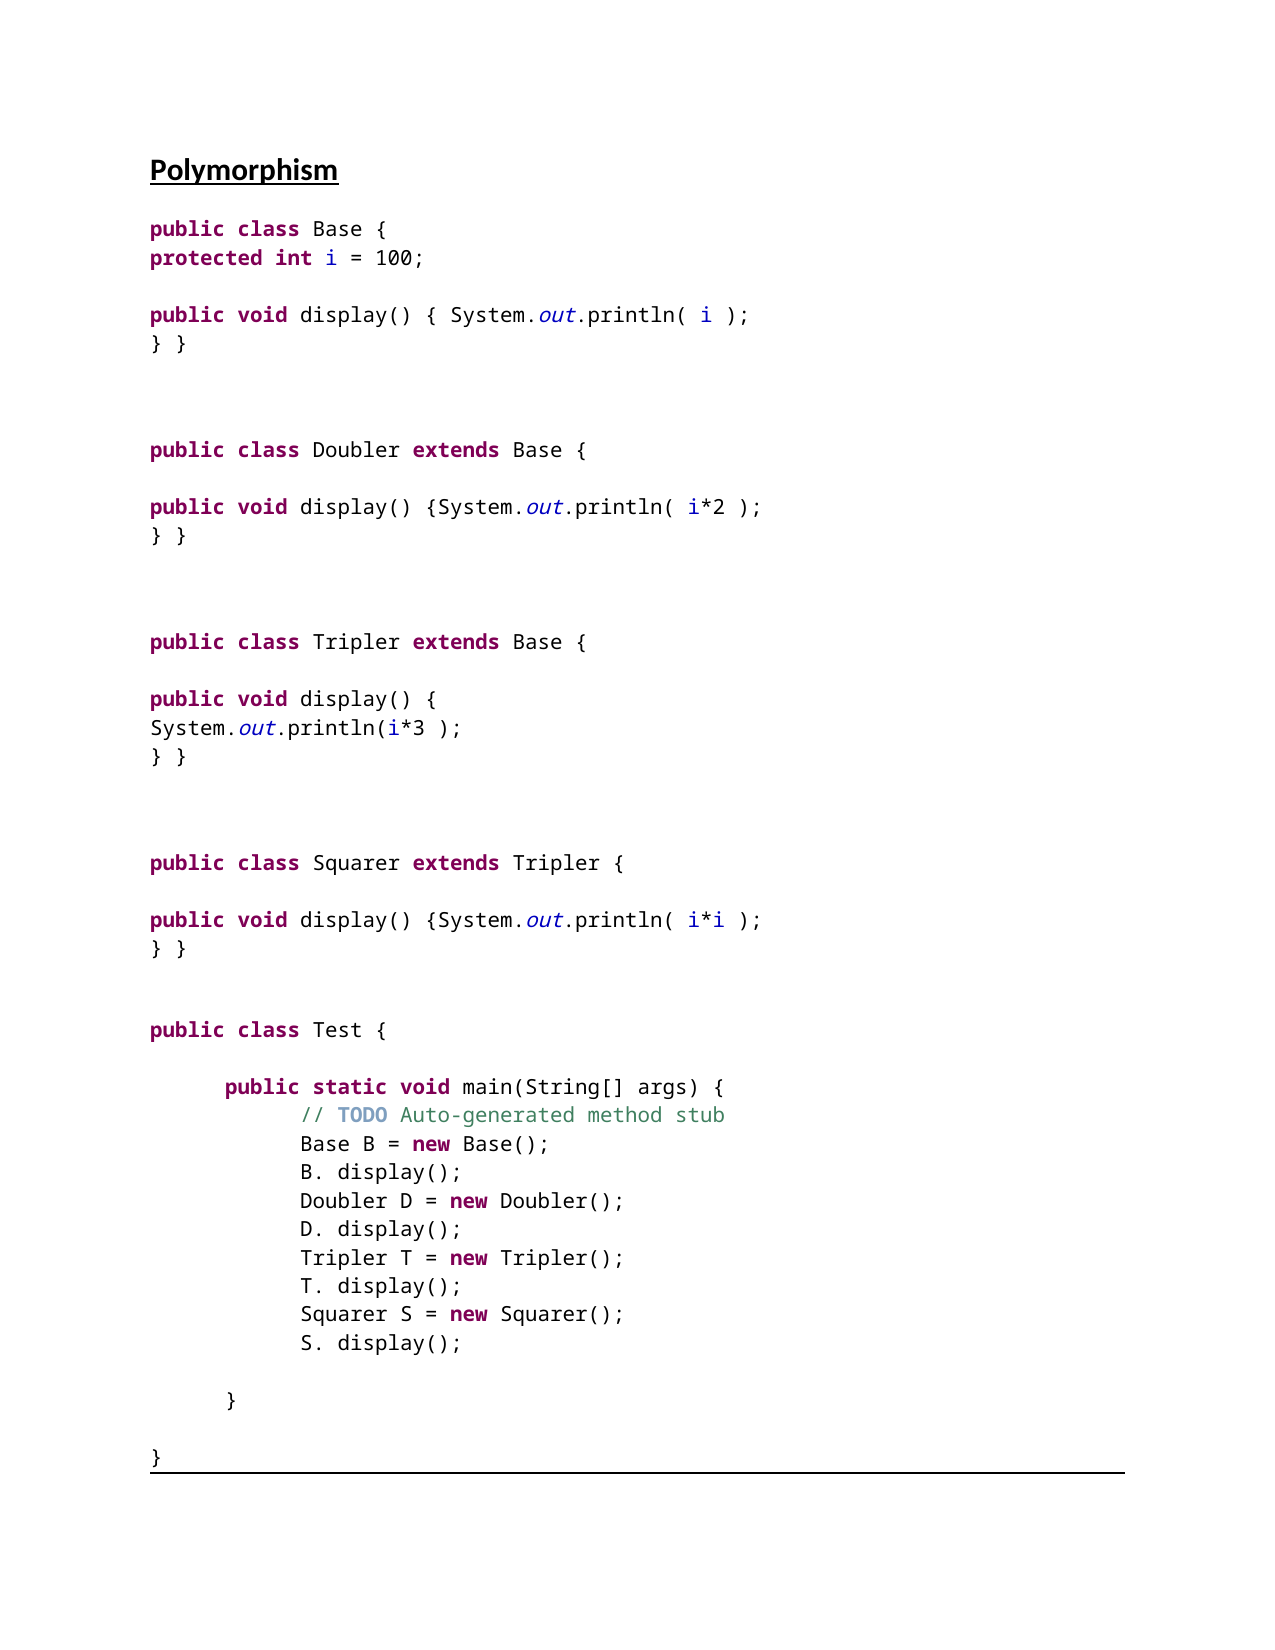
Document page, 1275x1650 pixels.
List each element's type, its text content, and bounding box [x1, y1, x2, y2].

text public void display() { System.out.println( i ); [150, 300, 1125, 328]
text S. display(); [150, 1328, 1125, 1356]
text System.out.println(i*3 ); [150, 713, 1125, 741]
text public static void main(String[] args) { [150, 1072, 1125, 1101]
text T. display(); [150, 1271, 1125, 1299]
text } } [150, 521, 1125, 549]
text public void display() {System.out.println( i*i ); [150, 905, 1125, 933]
text public class Squarer extends Tripler { [150, 848, 1125, 876]
text Base B = new Base(); [150, 1129, 1125, 1157]
text } } [150, 933, 1125, 962]
text } [150, 1385, 1125, 1413]
text D. display(); [150, 1214, 1125, 1243]
text } } [150, 328, 1125, 357]
text Doubler D = new Doubler(); [150, 1186, 1125, 1214]
text protected int i = 100; [150, 243, 1125, 271]
text Polymorphism [150, 150, 1125, 188]
text Squarer S = new Squarer(); [150, 1299, 1125, 1328]
text } } [150, 741, 1125, 769]
text B. display(); [150, 1157, 1125, 1186]
text Tripler T = new Tripler(); [150, 1243, 1125, 1271]
text } [150, 1442, 1125, 1472]
text public class Test { [150, 1015, 1125, 1044]
text public void display() { [150, 684, 1125, 713]
text public void display() {System.out.println( i*2 ); [150, 492, 1125, 521]
text public class Doubler extends Base { [150, 435, 1125, 464]
text public class Tripler extends Base { [150, 627, 1125, 656]
text public class Base { [150, 214, 1125, 243]
text // TODO Auto-generated method stub [150, 1101, 1125, 1129]
